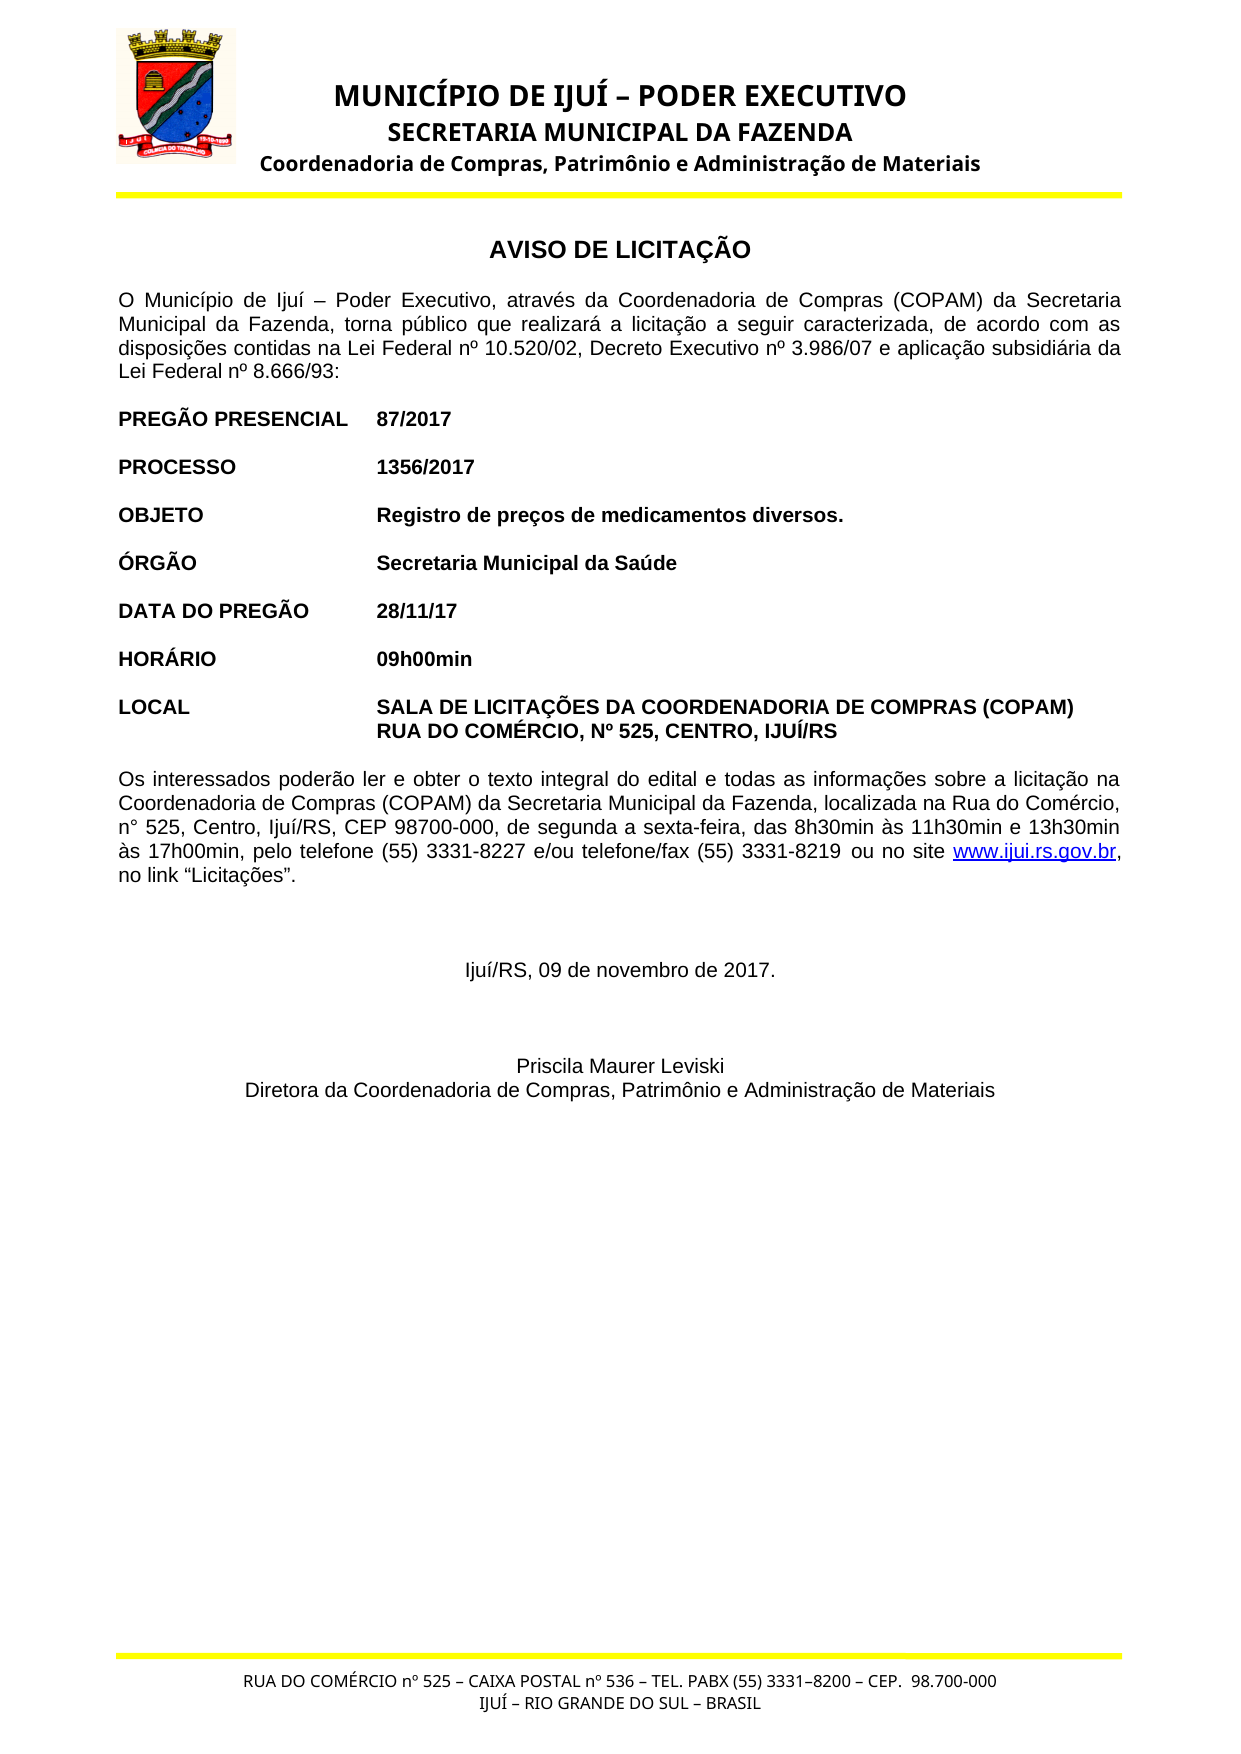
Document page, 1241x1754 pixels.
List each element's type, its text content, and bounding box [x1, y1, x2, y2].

table_header 28/11/17 [369, 599, 1122, 623]
text Ijuí/RS, 09 de novembro de 2017. [118, 958, 1122, 982]
table_header DATA DO PREGÃO [111, 599, 369, 623]
text AVISO DE LICITAÇÃO [118, 235, 1122, 263]
table_header HORÁRIO [111, 647, 369, 671]
table_header PREGÃO PRESENCIAL [111, 407, 369, 431]
table_header LOCAL [111, 695, 369, 743]
table_header SALA DE LICITAÇÕES DA COORDENADORIA DE COMPRAS (COPAM) RUA DO COMÉRCIO, Nº 525, CENTRO, IJUÍ/RS [369, 695, 1122, 743]
picture [116, 28, 237, 164]
table_header Secretaria Municipal da Saúde [369, 551, 1122, 575]
table_header 87/2017 [369, 407, 1122, 431]
text O Município de Ijuí – Poder Executivo, através da Coordenadoria de Compras (COPAM) da Secretaria Municipal da Fazenda, torna público que realizará a licitação a seguir caracterizada, de acordo com as disposições contidas na Lei Federal nº 10.520/02, Decreto Executivo nº 3.986/07 e aplicação subsidiária da Lei Federal nº 8.666/93: [118, 287, 1122, 383]
table_header ÓRGÃO [111, 551, 369, 575]
table_header 1356/2017 [369, 455, 1122, 479]
text Priscila Maurer Leviski [118, 1054, 1122, 1078]
text Os interessados poderão ler e obter o texto integral do edital e todas as informações sobre a licitação na Coordenadoria de Compras (COPAM) da Secretaria Municipal da Fazenda, localizada na Rua do Comércio, n° 525, Centro, Ijuí/RS, CEP 98700-000, de segunda a sexta-feira, das 8h30min às 11h30min e 13h30min às 17h00min, pelo telefone (55) 3331-8227 e/ou telefone/fax (55) 3331-8219 ou no site www.ijui.rs.gov.br, no link “Licitações”. [118, 767, 1122, 886]
text Diretora da Coordenadoria de Compras, Patrimônio e Administração de Materiais [118, 1078, 1122, 1102]
table_header OBJETO [111, 503, 369, 527]
table_header 09h00min [369, 647, 1122, 671]
table_header Registro de preços de medicamentos diversos. [369, 503, 1122, 527]
table_header PROCESSO [111, 455, 369, 479]
